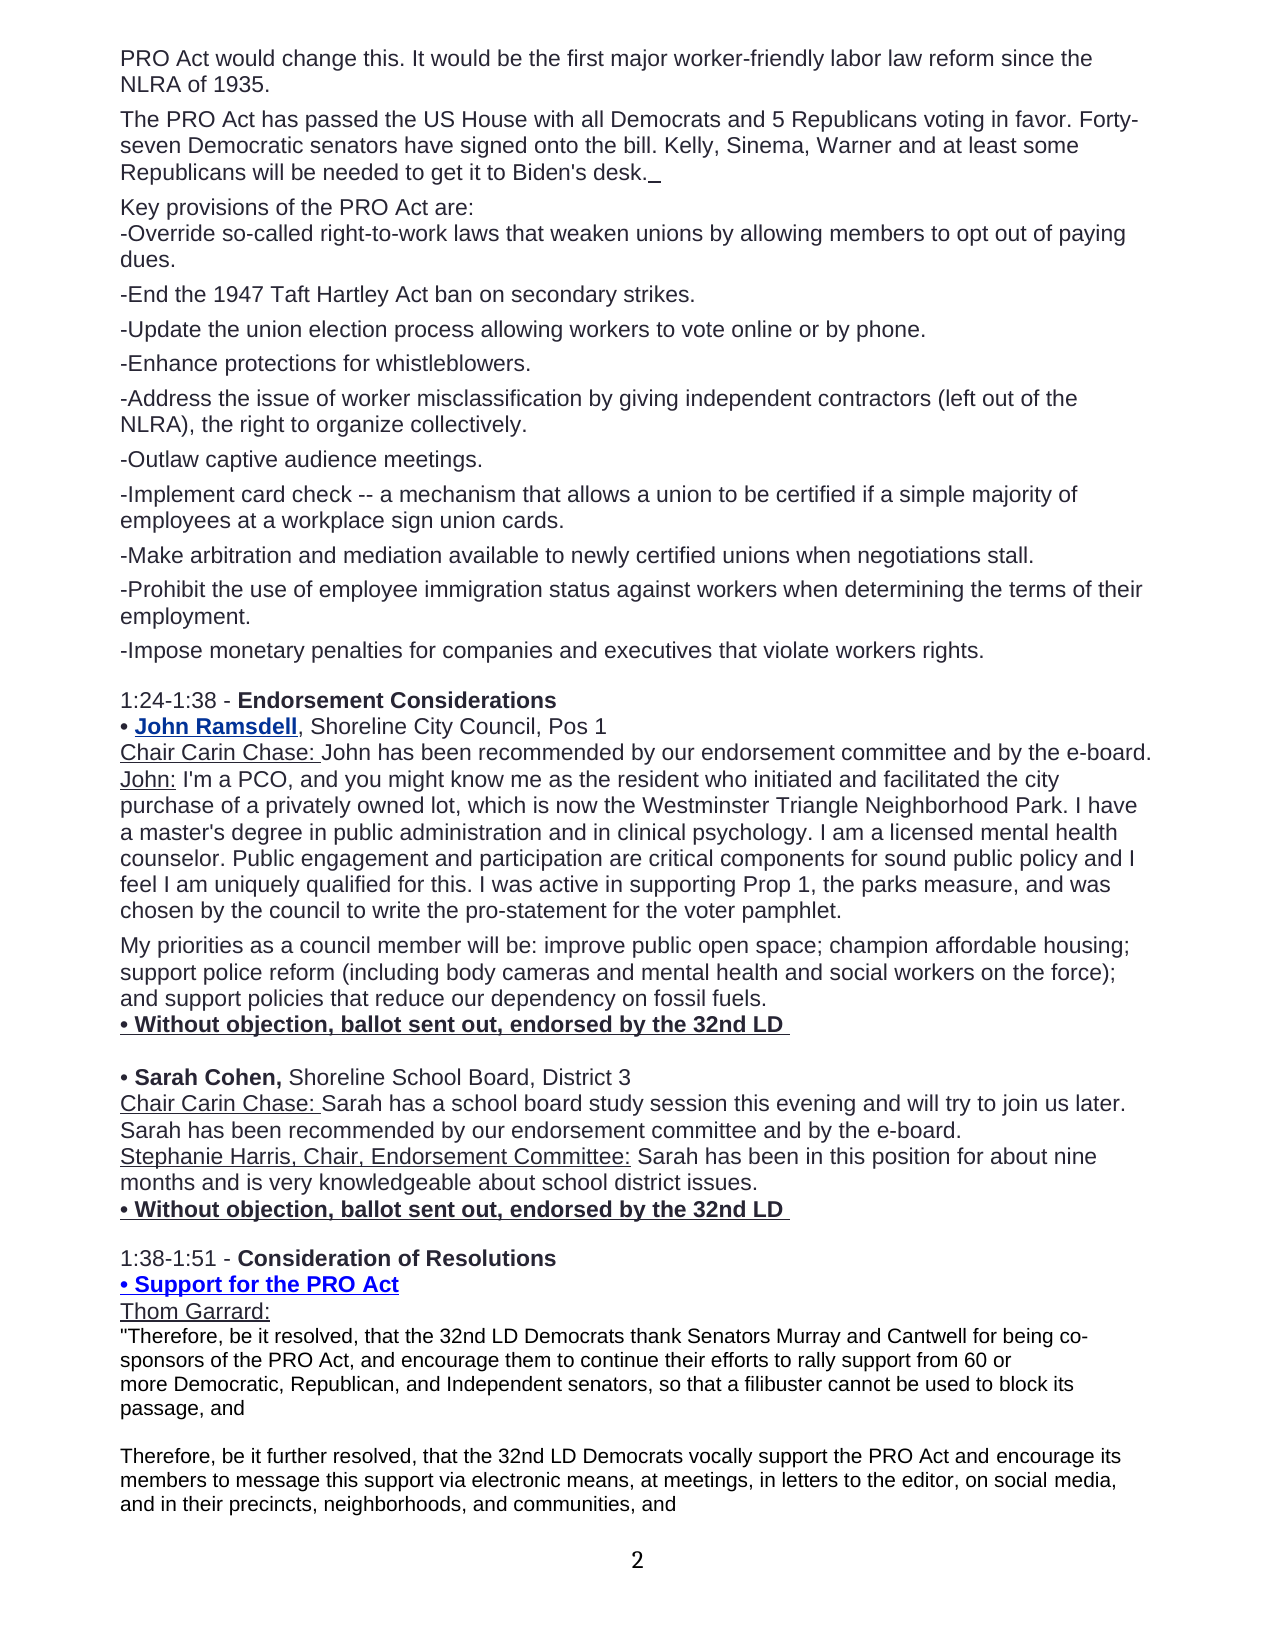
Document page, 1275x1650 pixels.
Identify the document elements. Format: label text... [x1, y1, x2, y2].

text • Without objection, ballot sent out, endorsed by the 32nd LD [120, 1011, 1155, 1038]
text -Override so-called right-to-work laws that weaken unions by allowing members to opt out of paying dues. [120, 220, 1155, 272]
text -Implement card check -- a mechanism that allows a union to be certified if a simple majority of employees at a workplace sign union cards. [120, 481, 1155, 533]
text -Update the union election process allowing workers to vote online or by phone. [120, 316, 1155, 342]
text -Make arbitration and mediation available to newly certified unions when negotiations stall. [120, 542, 1155, 568]
text • John Ramsdell, Shoreline City Council, Pos 1 [120, 713, 1155, 739]
text -Outlaw captive audience meetings. [120, 446, 1155, 472]
text Key provisions of the PRO Act are: [120, 193, 1155, 220]
text John: I'm a PCO, and you might know me as the resident who initiated and facilitated the city purchase of a privately owned lot, which is now the Westminster Triangle Neighborhood Park. I have a master's degree in public administration and in clinical psychology. I am a licensed mental health counselor. Public engagement and participation are critical components for sound public policy and I feel I am uniquely qualified for this. I was active in supporting Prop 1, the parks measure, and was chosen by the council to write the pro-statement for the voter pamphlet. [120, 766, 1155, 924]
text -Impose monetary penalties for companies and executives that violate workers rights. [120, 637, 1155, 664]
text • Support for the PRO Act [120, 1271, 1155, 1298]
text My priorities as a council member will be: improve public open space; champion affordable housing; support police reform (including body cameras and mental health and social workers on the force); and support policies that reduce our dependency on fossil fuels. [120, 932, 1155, 1011]
text • Sarah Cohen, Shoreline School Board, District 3 [120, 1064, 1155, 1090]
text Chair Carin Chase: John has been recommended by our endorsement committee and by the e-board. [120, 739, 1155, 766]
text Stephanie Harris, Chair, Endorsement Committee: Sarah has been in this position for about nine months and is very knowledgeable about school district issues. [120, 1143, 1155, 1196]
text -End the 1947 Taft Hartley Act ban on secondary strikes. [120, 281, 1155, 307]
text -Address the issue of worker misclassification by giving independent contractors (left out of the NLRA), the right to organize collectively. [120, 385, 1155, 438]
text Chair Carin Chase: Sarah has a school board study session this evening and will try to join us later. Sarah has been recommended by our endorsement committee and by the e-board. [120, 1090, 1155, 1143]
text Thom Garrard: [120, 1298, 1155, 1324]
text The PRO Act has passed the US House with all Democrats and 5 Republicans voting in favor. Forty-seven Democratic senators have signed onto the bill. Kelly, Sinema, Warner and at least some Republicans will be needed to get it to Biden's desk. [120, 106, 1155, 185]
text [120, 45, 1155, 98]
text -Prohibit the use of employee immigration status against workers when determining the terms of their employment. [120, 576, 1155, 629]
text • Without objection, ballot sent out, endorsed by the 32nd LD [120, 1196, 1155, 1222]
text 1:38-1:51 - Consideration of Resolutions [120, 1245, 1155, 1271]
text "Therefore, be it resolved, that the 32nd LD Democrats thank Senators Murray and Cantwell for being co-sponsors of the PRO Act, and encourage them to continue their efforts to rally support from 60 or more Democratic, Republican, and Independent senators, so that a filibuster cannot be used to block its passage, and Therefore, be it further resolved, that the 32nd LD Democrats vocally support the PRO Act and encourage its members to message this support via electronic means, at meetings, in letters to the editor, on social media, and in their precincts, neighborhoods, and communities, and [120, 1324, 1155, 1516]
text 1:24-1:38 - Endorsement Considerations [120, 687, 1155, 713]
text -Enhance protections for whistleblowers. [120, 350, 1155, 377]
